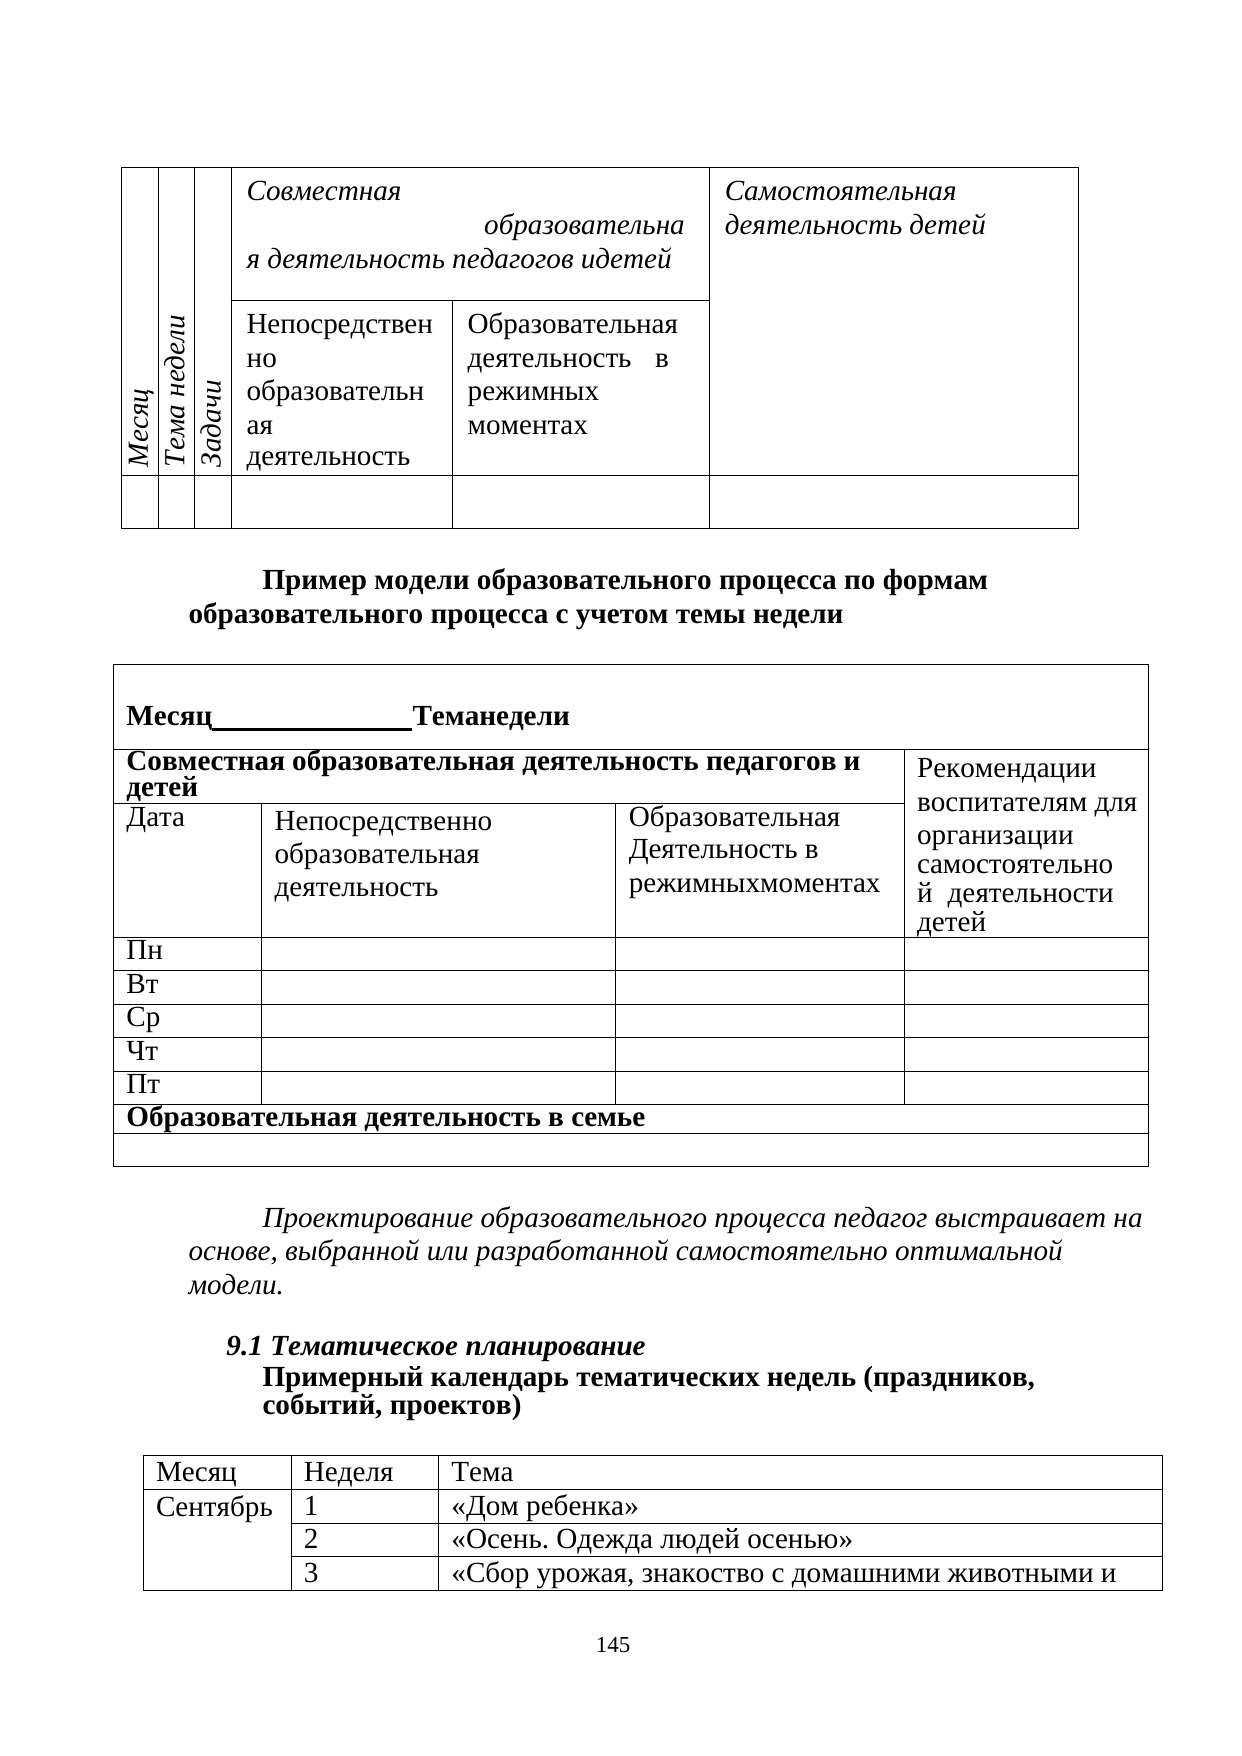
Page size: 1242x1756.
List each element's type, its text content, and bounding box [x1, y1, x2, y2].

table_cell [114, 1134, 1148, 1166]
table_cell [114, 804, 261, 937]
subtitle Тематическое планирование [226, 1331, 1242, 1362]
text Проектирование образовательного процесса педагог выстраивает на основе, выбранной или разработанной самостоятельно оптимальной [188, 1200, 1145, 1267]
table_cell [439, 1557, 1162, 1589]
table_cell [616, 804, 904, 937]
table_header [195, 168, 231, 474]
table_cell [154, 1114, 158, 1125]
text Примерный календарь тематических недель (праздников, событий, проектов) [262, 1364, 1038, 1421]
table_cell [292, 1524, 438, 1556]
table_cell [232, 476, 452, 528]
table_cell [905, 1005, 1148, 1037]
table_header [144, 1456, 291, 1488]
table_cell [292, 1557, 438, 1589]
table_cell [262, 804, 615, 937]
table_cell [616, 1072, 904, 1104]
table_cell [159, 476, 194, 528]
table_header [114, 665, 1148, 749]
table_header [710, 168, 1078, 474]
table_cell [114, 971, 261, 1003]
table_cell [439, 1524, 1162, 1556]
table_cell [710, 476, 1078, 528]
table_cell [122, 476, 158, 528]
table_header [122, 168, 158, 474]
text модели. [188, 1267, 1242, 1301]
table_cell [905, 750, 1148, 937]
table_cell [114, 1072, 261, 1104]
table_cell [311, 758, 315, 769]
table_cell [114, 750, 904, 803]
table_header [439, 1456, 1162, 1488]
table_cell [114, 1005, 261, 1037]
text Пример модели образовательного процесса по формам образовательного процесса с учетом темы недели [188, 562, 990, 629]
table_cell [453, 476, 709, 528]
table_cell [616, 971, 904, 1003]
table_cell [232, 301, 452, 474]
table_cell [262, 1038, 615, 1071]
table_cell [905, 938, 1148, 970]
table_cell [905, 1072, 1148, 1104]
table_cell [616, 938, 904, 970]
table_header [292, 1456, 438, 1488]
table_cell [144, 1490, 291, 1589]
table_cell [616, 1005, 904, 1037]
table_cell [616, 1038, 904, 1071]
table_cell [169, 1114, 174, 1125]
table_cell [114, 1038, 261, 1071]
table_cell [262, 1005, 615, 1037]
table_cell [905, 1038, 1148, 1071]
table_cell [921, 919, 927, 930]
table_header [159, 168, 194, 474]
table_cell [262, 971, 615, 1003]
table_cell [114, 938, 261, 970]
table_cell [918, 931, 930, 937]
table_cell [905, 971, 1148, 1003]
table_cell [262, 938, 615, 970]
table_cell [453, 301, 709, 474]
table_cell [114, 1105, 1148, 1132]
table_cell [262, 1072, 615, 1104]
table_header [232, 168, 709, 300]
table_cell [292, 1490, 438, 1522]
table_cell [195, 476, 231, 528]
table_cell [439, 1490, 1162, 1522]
